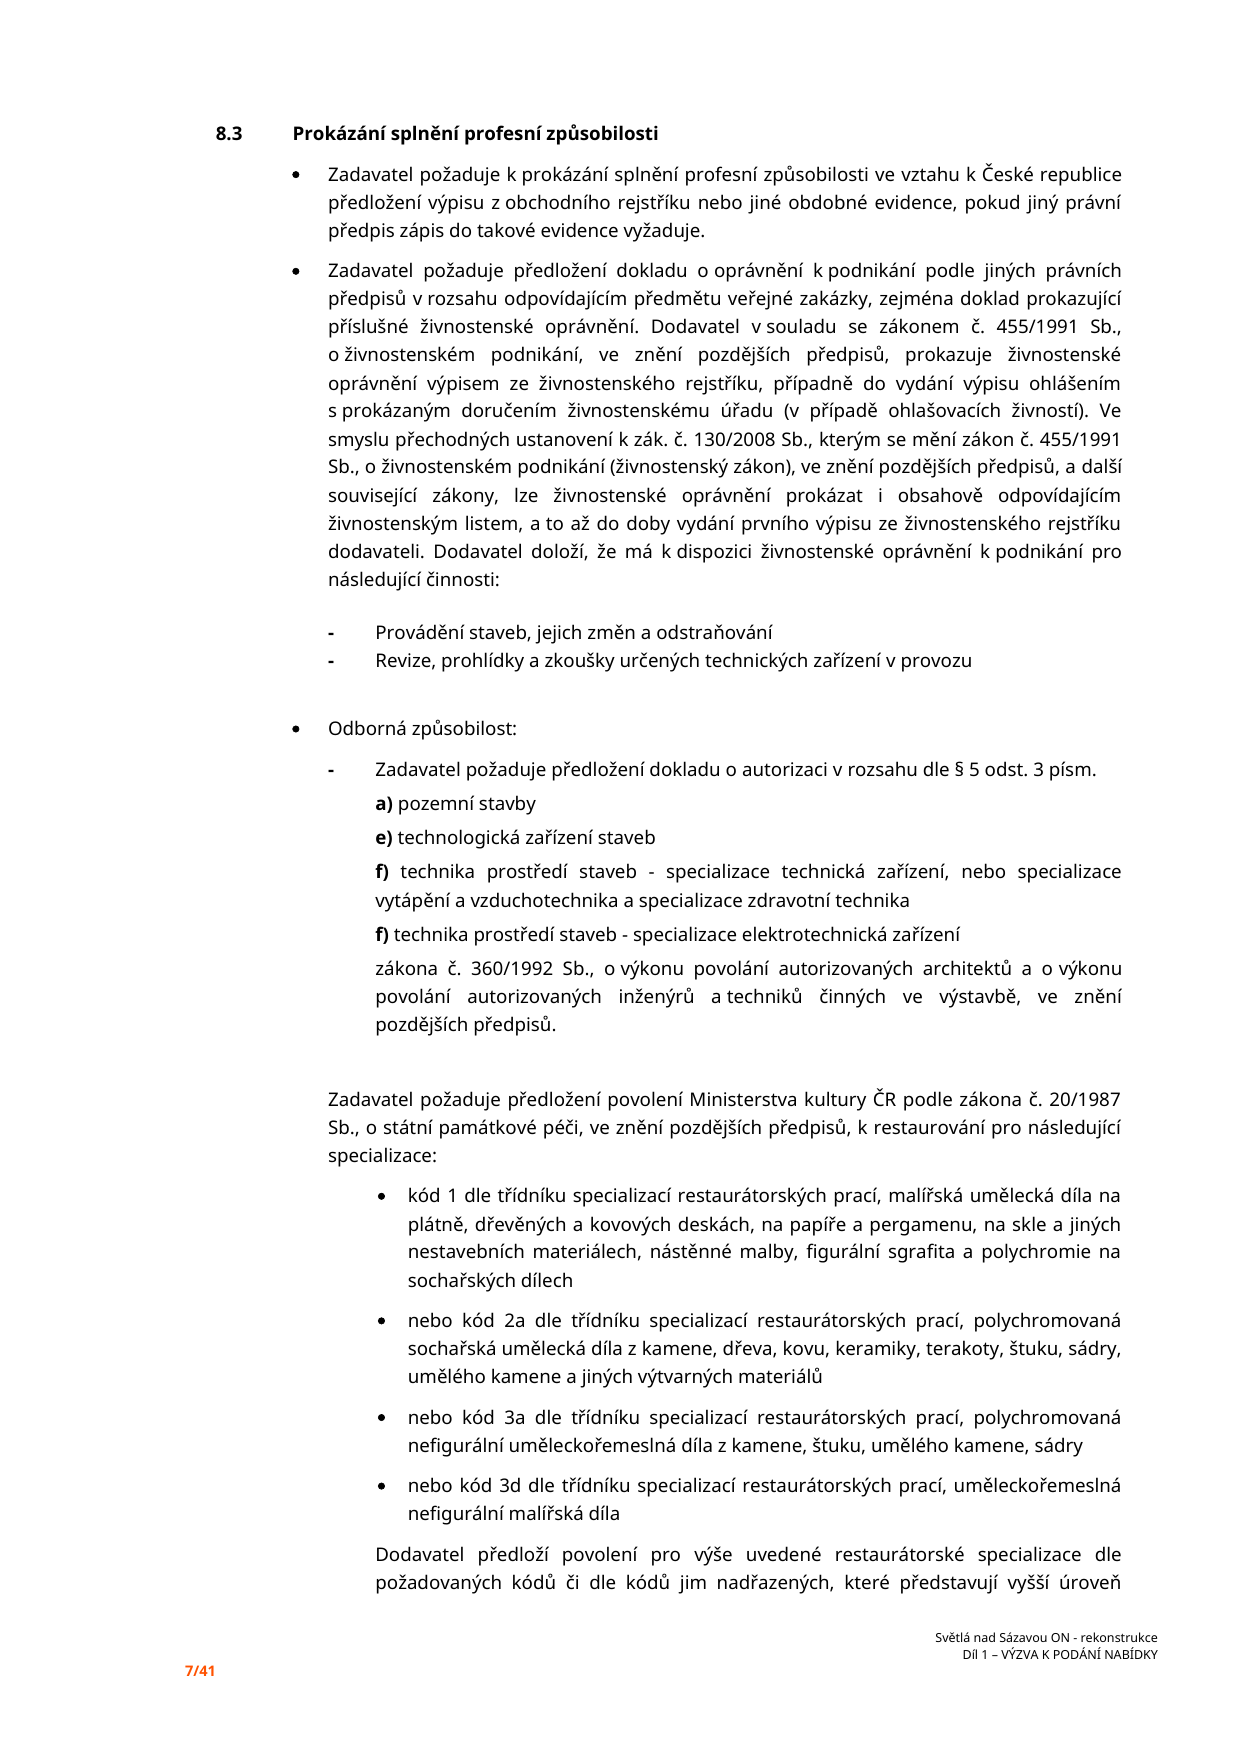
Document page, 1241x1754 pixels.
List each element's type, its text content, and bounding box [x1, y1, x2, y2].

text kód 1 dle třídníku specializací restaurátorských prací, malířská umělecká díla na plátně, dřevěných a kovových deskách, na papíře a pergamenu, na skle a jiných nestavebních materiálech, nástěnné malby, figurální sgrafita a polychromie na sochařských dílech [378, 1183, 1122, 1292]
text nebo kód 2a dle třídníku specializací restaurátorských prací, polychromovaná sochařská umělecká díla z kamene, dřeva, kovu, keramiky, terakoty, štuku, sádry, umělého kamene a jiných výtvarných materiálů [378, 1307, 1122, 1389]
list f) technika prostředí staveb - specializace technická zařízení, nebo specializace vytápění a vzduchotechnika a specializace zdravotní technika [375, 859, 1122, 912]
text Zadavatel požaduje předložení povolení Ministerstva kultury ČR podle zákona č. 20/1987 Sb., o státní památkové péči, ve znění pozdějších předpisů, k restaurování pro následující specializace: [328, 1086, 1122, 1168]
list e) technologická zařízení staveb [375, 824, 1122, 850]
text Zadavatel požaduje předložení dokladu o oprávnění k podnikání podle jiných právních předpisů v rozsahu odpovídajícím předmětu veřejné zakázky, zejména doklad prokazující příslušné živnostenské oprávnění. Dodavatel v souladu se zákonem č. 455/1991 Sb., o živnostenském podnikání, ve znění pozdějších předpisů, prokazuje živnostenské oprávnění výpisem ze živnostenského rejstříku, případně do vydání výpisu ohlášením s prokázaným doručením živnostenskému úřadu (v případě ohlašovacích živností). Ve smyslu přechodných ustanovení k zák. č. 130/2008 Sb., kterým se mění zákon č. 455/1991 Sb., o živnostenském podnikání (živnostenský zákon), ve znění pozdějších předpisů, a další související zákony, lze živnostenské oprávnění prokázat i obsahově odpovídajícím živnostenským listem, a to až do doby vydání prvního výpisu ze živnostenského rejstříku dodavateli. Dodavatel doloží, že má k dispozici živnostenské oprávnění k podnikání pro následující činnosti: [292, 258, 1122, 591]
text Odborná způsobilost: [292, 716, 1122, 741]
text Provádění staveb, jejich změn a odstraňování [328, 619, 1122, 644]
text Prokázání splnění profesní způsobilosti [216, 121, 1122, 146]
text Zadavatel požaduje k prokázání splnění profesní způsobilosti ve vztahu k České republice předložení výpisu z obchodního rejstříku nebo jiné obdobné evidence, pokud jiný právní předpis zápis do takové evidence vyžaduje. [292, 161, 1122, 243]
text nebo kód 3d dle třídníku specializací restaurátorských prací, uměleckořemeslná nefigurální malířská díla [378, 1472, 1122, 1526]
list f) technika prostředí staveb - specializace elektrotechnická zařízení [375, 921, 1122, 947]
list zákona č. 360/1992 Sb., o výkonu povolání autorizovaných architektů a o výkonu povolání autorizovaných inženýrů a techniků činných ve výstavbě, ve znění pozdějších předpisů. [375, 955, 1122, 1037]
text nebo kód 3a dle třídníku specializací restaurátorských prací, polychromovaná nefigurální uměleckořemeslná díla z kamene, štuku, umělého kamene, sádry [378, 1404, 1122, 1457]
list a) pozemní stavby [375, 790, 1122, 816]
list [375, 1541, 1122, 1594]
text Zadavatel požaduje předložení dokladu o autorizaci v rozsahu dle § 5 odst. 3 písm. [328, 756, 1122, 782]
text Revize, prohlídky a zkoušky určených technických zařízení v provozu [328, 647, 1122, 672]
